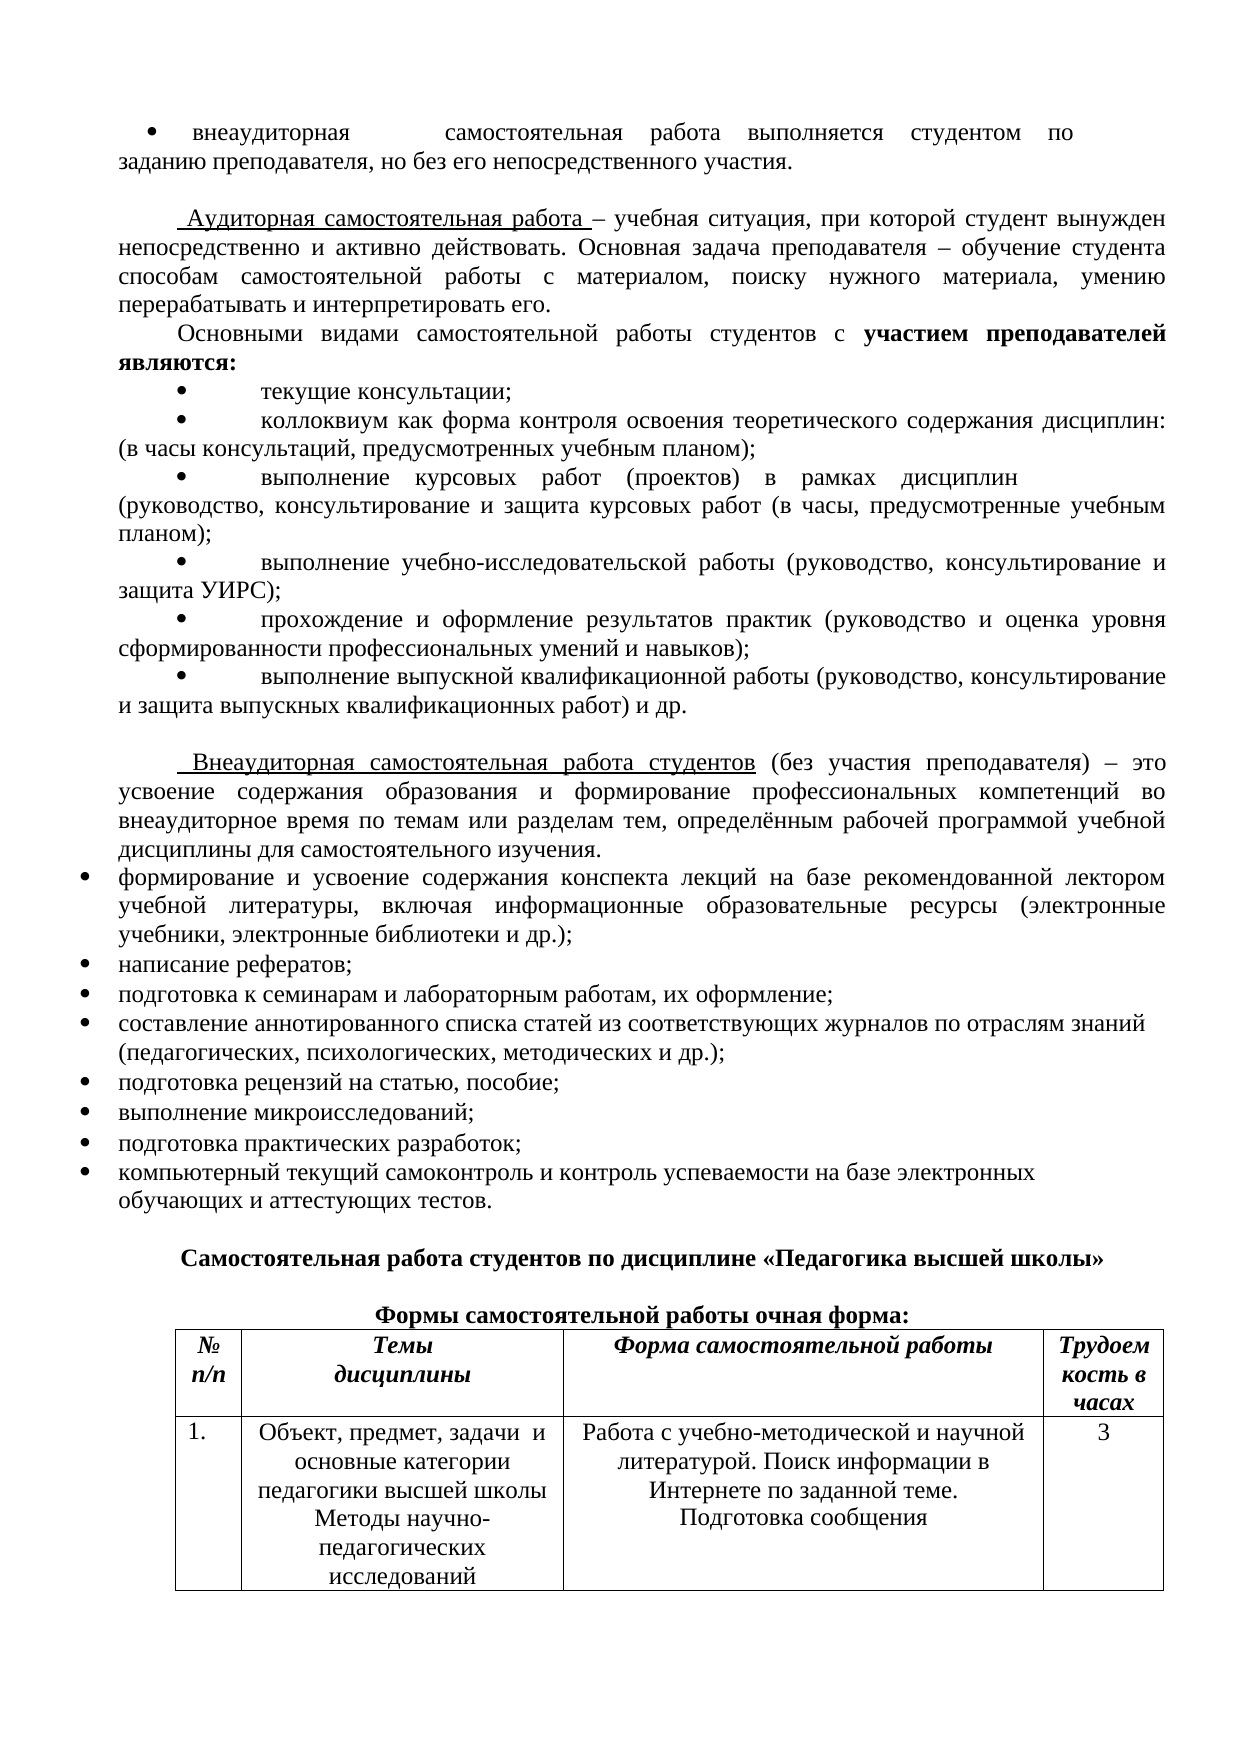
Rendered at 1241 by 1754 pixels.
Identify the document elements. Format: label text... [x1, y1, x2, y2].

list выполнение микроисследований; [81, 1096, 1167, 1127]
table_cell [564, 1417, 1043, 1590]
list подготовка к семинарам и лабораторным работам, их оформление; [81, 978, 1167, 1009]
table_header Форма самостоятельной работы [564, 1330, 1043, 1416]
list коллоквиум как форма контроля освоения теоретического содержания дисциплин: (в часы консультаций, предусмотренных учебным планом); [118, 406, 1167, 462]
text Формы самостоятельной работы очная форма: [118, 1301, 1167, 1329]
list подготовка практических разработок; [81, 1127, 1167, 1157]
list выполнение курсовых работ (проектов) в рамках дисциплин (руководство, консультирование и защита курсовых работ (в часы, предусмотренные учебным планом); [118, 463, 1167, 547]
list выполнение выпускной квалификационной работы (руководство, консультирование и защита выпускных квалификационных работ) и др. [118, 662, 1167, 719]
table_header Темы дисциплины [242, 1330, 563, 1416]
list составление аннотированного списка статей из соответствующих журналов по отраслям знаний (педагогических, психологических, методических и др.); [81, 1009, 1167, 1066]
list формирование и усвоение содержания конспекта лекций на базе рекомендованной лектором учебной литературы, включая информационные образовательные ресурсы (электронные учебники, электронные библиотеки и др.); [81, 863, 1167, 947]
list внеаудиторная самостоятельная работа выполняется студентом по заданию преподавателя, но без его непосредственного участия. [118, 118, 1167, 174]
table_cell 1. [176, 1417, 241, 1590]
text Основными видами самостоятельной работы студентов с участием преподавателей являются: [118, 318, 1167, 376]
table_cell Объект, предмет, задачи и основные категории педагогики высшей школы Методы научно-педагогических исследований [242, 1417, 563, 1590]
table_header № п/п [176, 1330, 241, 1416]
list подготовка рецензий на статью, пособие; [81, 1066, 1167, 1096]
table_cell 3 [1044, 1417, 1163, 1590]
list компьютерный текущий самоконтроль и контроль успеваемости на базе электронных обучающих и аттестующих тестов. [81, 1158, 1167, 1214]
list написание рефератов; [81, 948, 1167, 978]
text Аудиторная самостоятельная работа – учебная ситуация, при которой студент вынужден непосредственно и активно действовать. Основная задача преподавателя – обучение студента способам самостоятельной работы с материалом, поиску нужного материала, умению перерабатывать и интерпретировать его. [118, 203, 1167, 318]
list прохождение и оформление результатов практик (руководство и оценка уровня сформированности профессиональных умений и навыков); [118, 604, 1167, 662]
list текущие консультации; [118, 376, 1167, 406]
list выполнение учебно-исследовательской работы (руководство, консультирование и защита УИРС); [118, 548, 1167, 604]
text Самостоятельная работа студентов по дисциплине «Педагогика высшей школы» [118, 1243, 1167, 1272]
table_header Трудоем кость в часах [1044, 1330, 1163, 1416]
text Внеаудиторная самостоятельная работа студентов (без участия преподавателя) – это усвоение содержания образования и формирование профессиональных компетенций во внеаудиторное время по темам или разделам тем, определённым рабочей программой учебной дисциплины для самостоятельного изучения. [118, 747, 1167, 862]
